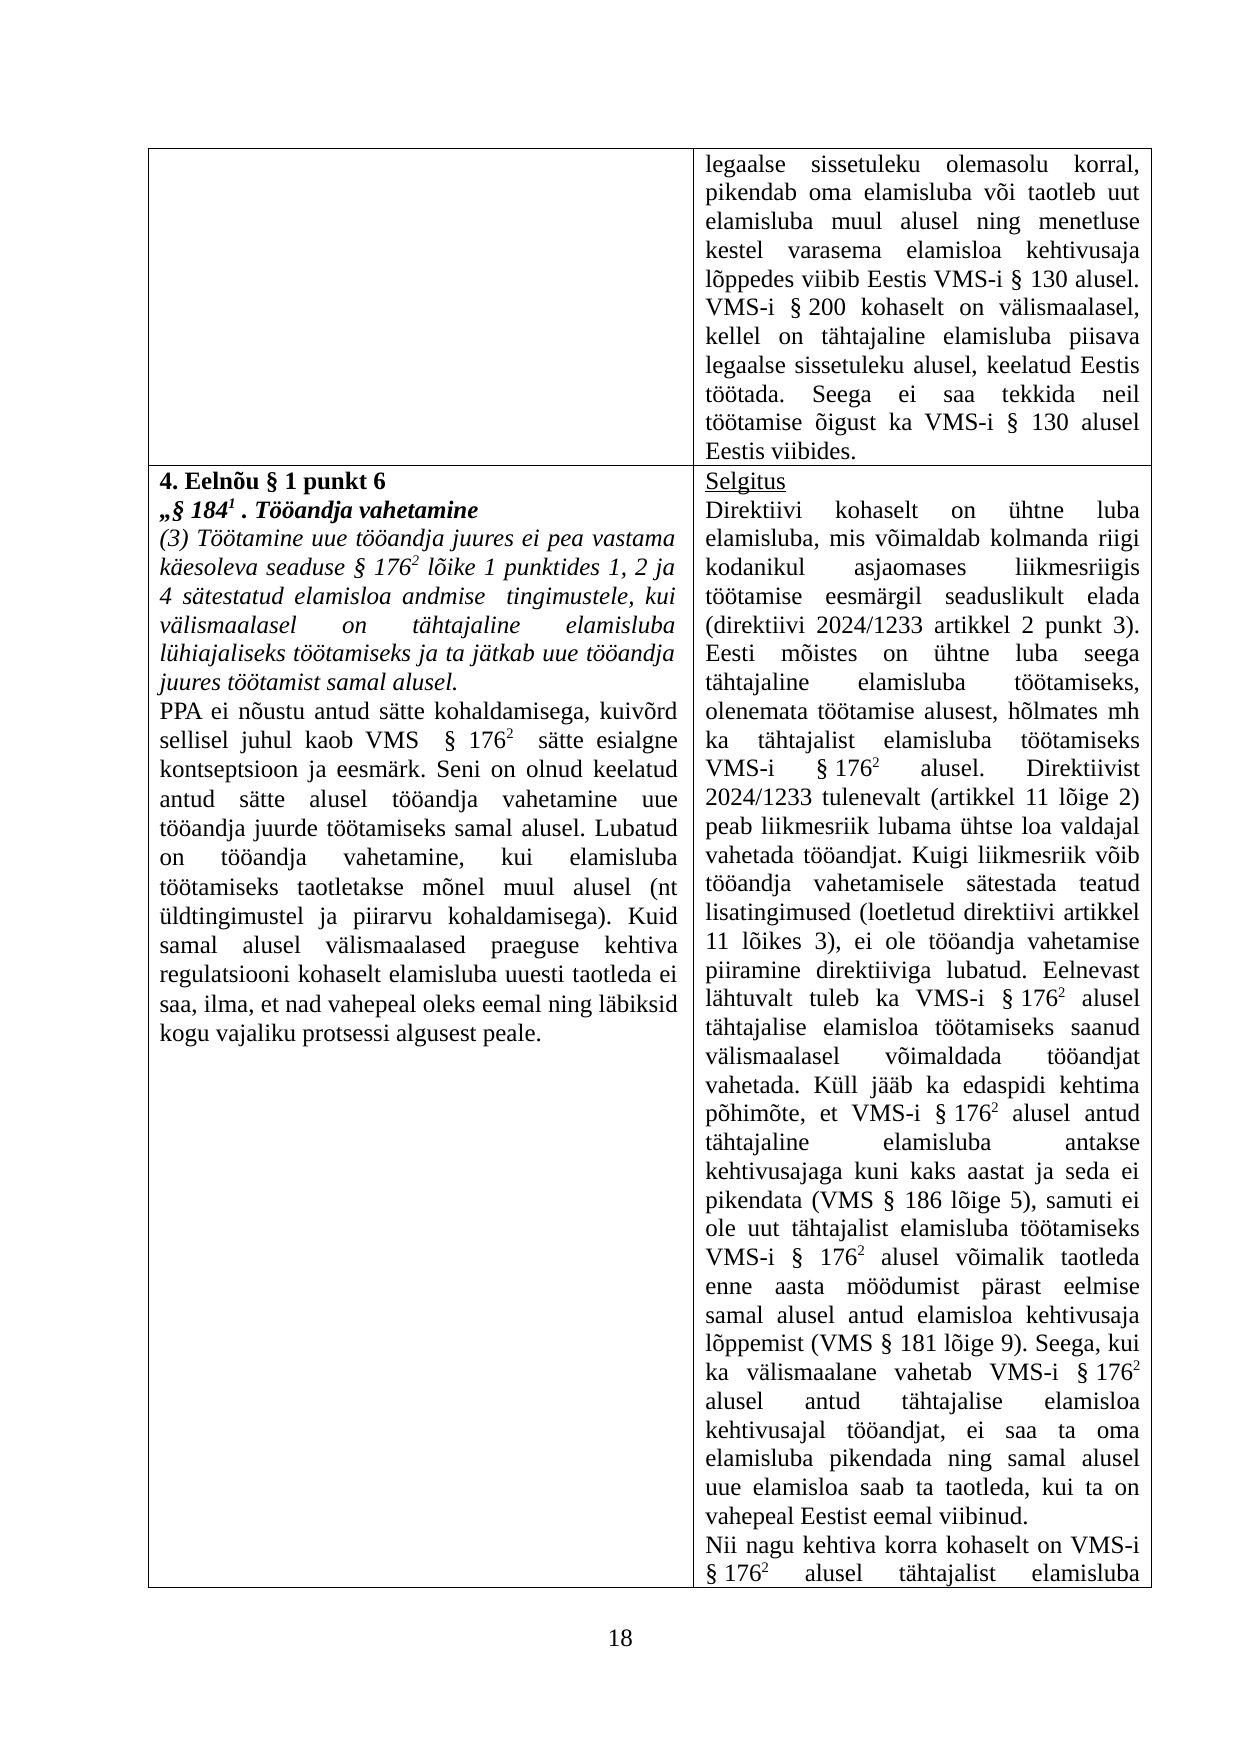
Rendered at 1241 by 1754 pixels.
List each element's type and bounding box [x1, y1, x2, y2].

table_cell [694, 149, 1151, 465]
table_cell [149, 149, 693, 465]
table_cell [149, 466, 693, 1587]
table_cell [694, 466, 1151, 1587]
